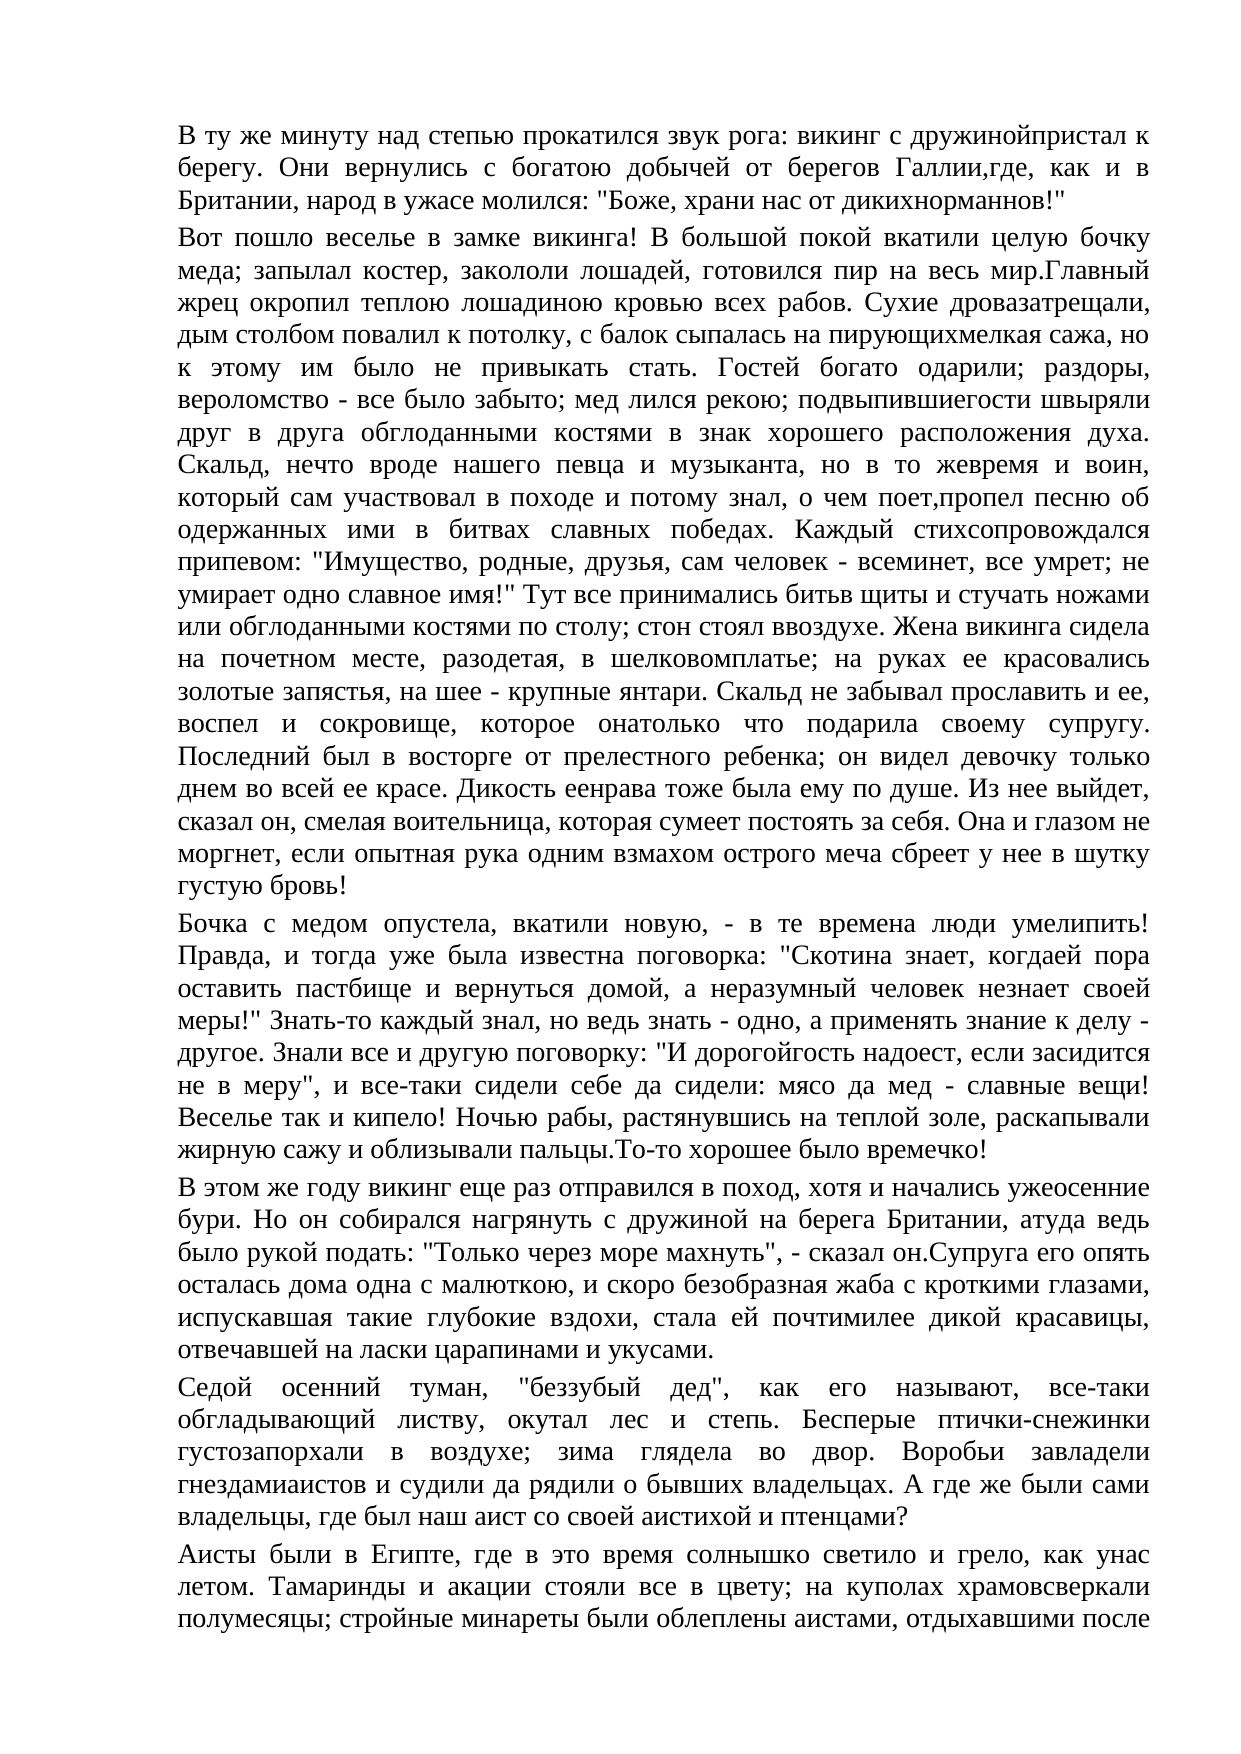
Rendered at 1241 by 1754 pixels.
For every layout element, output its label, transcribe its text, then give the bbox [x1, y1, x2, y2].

text Бочка с медом опустела, вкатили новую, - в те времена люди умелипить! Правда, и тогда уже была известна поговорка: "Скотина знает, когдаей пора оставить пастбище и вернуться домой, а неразумный человек незнает своей меры!" Знать-то каждый знал, но ведь знать - одно, а применять знание к делу - другое. Знали все и другую поговорку: "И дорогойгость надоест, если засидится не в меру", и все-таки сидели себе да сидели: мясо да мед - славные вещи! Веселье так и кипело! Ночью рабы, растянувшись на теплой золе, раскапывали жирную сажу и облизывали пальцы.То-то хорошее было времечко! [177, 906, 1152, 1165]
text В этом же году викинг еще раз отправился в поход, хотя и начались ужеосенние бури. Но он собирался нагрянуть с дружиной на берега Британии, атуда ведь было рукой подать: "Только через море махнуть", - сказал он.Супруга его опять осталась дома одна с малюткою, и скоро безобразная жаба с кроткими глазами, испускавшая такие глубокие вздохи, стала ей почтимилее дикой красавицы, отвечавшей на ласки царапинами и укусами. [177, 1170, 1152, 1364]
text Седой осенний туман, "беззубый дед", как его называют, все-таки обгладывающий листву, окутал лес и степь. Бесперые птички-снежинки густозапорхали в воздухе; зима глядела во двор. Воробьи завладели гнездамиаистов и судили да рядили о бывших владельцах. А где же были сами владельцы, где был наш аист со своей аистихой и птенцами? [177, 1369, 1152, 1532]
text В ту же минуту над степью прокатился звук рога: викинг с дружинойпристал к берегу. Они вернулись с богатою добычей от берегов Галлии,где, как и в Британии, народ в ужасе молился: "Боже, храни нас от дикихнорманнов!" [177, 118, 1152, 215]
text Вот пошло веселье в замке викинга! В большой покой вкатили целую бочку меда; запылал костер, закололи лошадей, готовился пир на весь мир.Главный жрец окропил теплою лошадиною кровью всех рабов. Сухие дровазатрещали, дым столбом повалил к потолку, с балок сыпалась на пирующихмелкая сажа, но к этому им было не привыкать стать. Гостей богато одарили; раздоры, вероломство - все было забыто; мед лился рекою; подвыпившиегости швыряли друг в друга обглоданными костями в знак хорошего расположения духа. Скальд, нечто вроде нашего певца и музыканта, но в то жевремя и воин, который сам участвовал в походе и потому знал, о чем поет,пропел песню об одержанных ими в битвах славных победах. Каждый стихсопровождался припевом: "Имущество, родные, друзья, сам человек - всеминет, все умрет; не умирает одно славное имя!" Тут все принимались битьв щиты и стучать ножами или обглоданными костями по столу; стон стоял ввоздухе. Жена викинга сидела на почетном месте, разодетая, в шелковомплатье; на руках ее красовались золотые запястья, на шее - крупные янтари. Скальд не забывал прославить и ее, воспел и сокровище, которое онатолько что подарила своему супругу. Последний был в восторге от прелестного ребенка; он видел девочку только днем во всей ее красе. Дикость еенрава тоже была ему по душе. Из нее выйдет, сказал он, смелая воительница, которая сумеет постоять за себя. Она и глазом не моргнет, если опытная рука одним взмахом острого меча сбреет у нее в шутку густую бровь! [177, 220, 1152, 901]
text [177, 1537, 1152, 1634]
